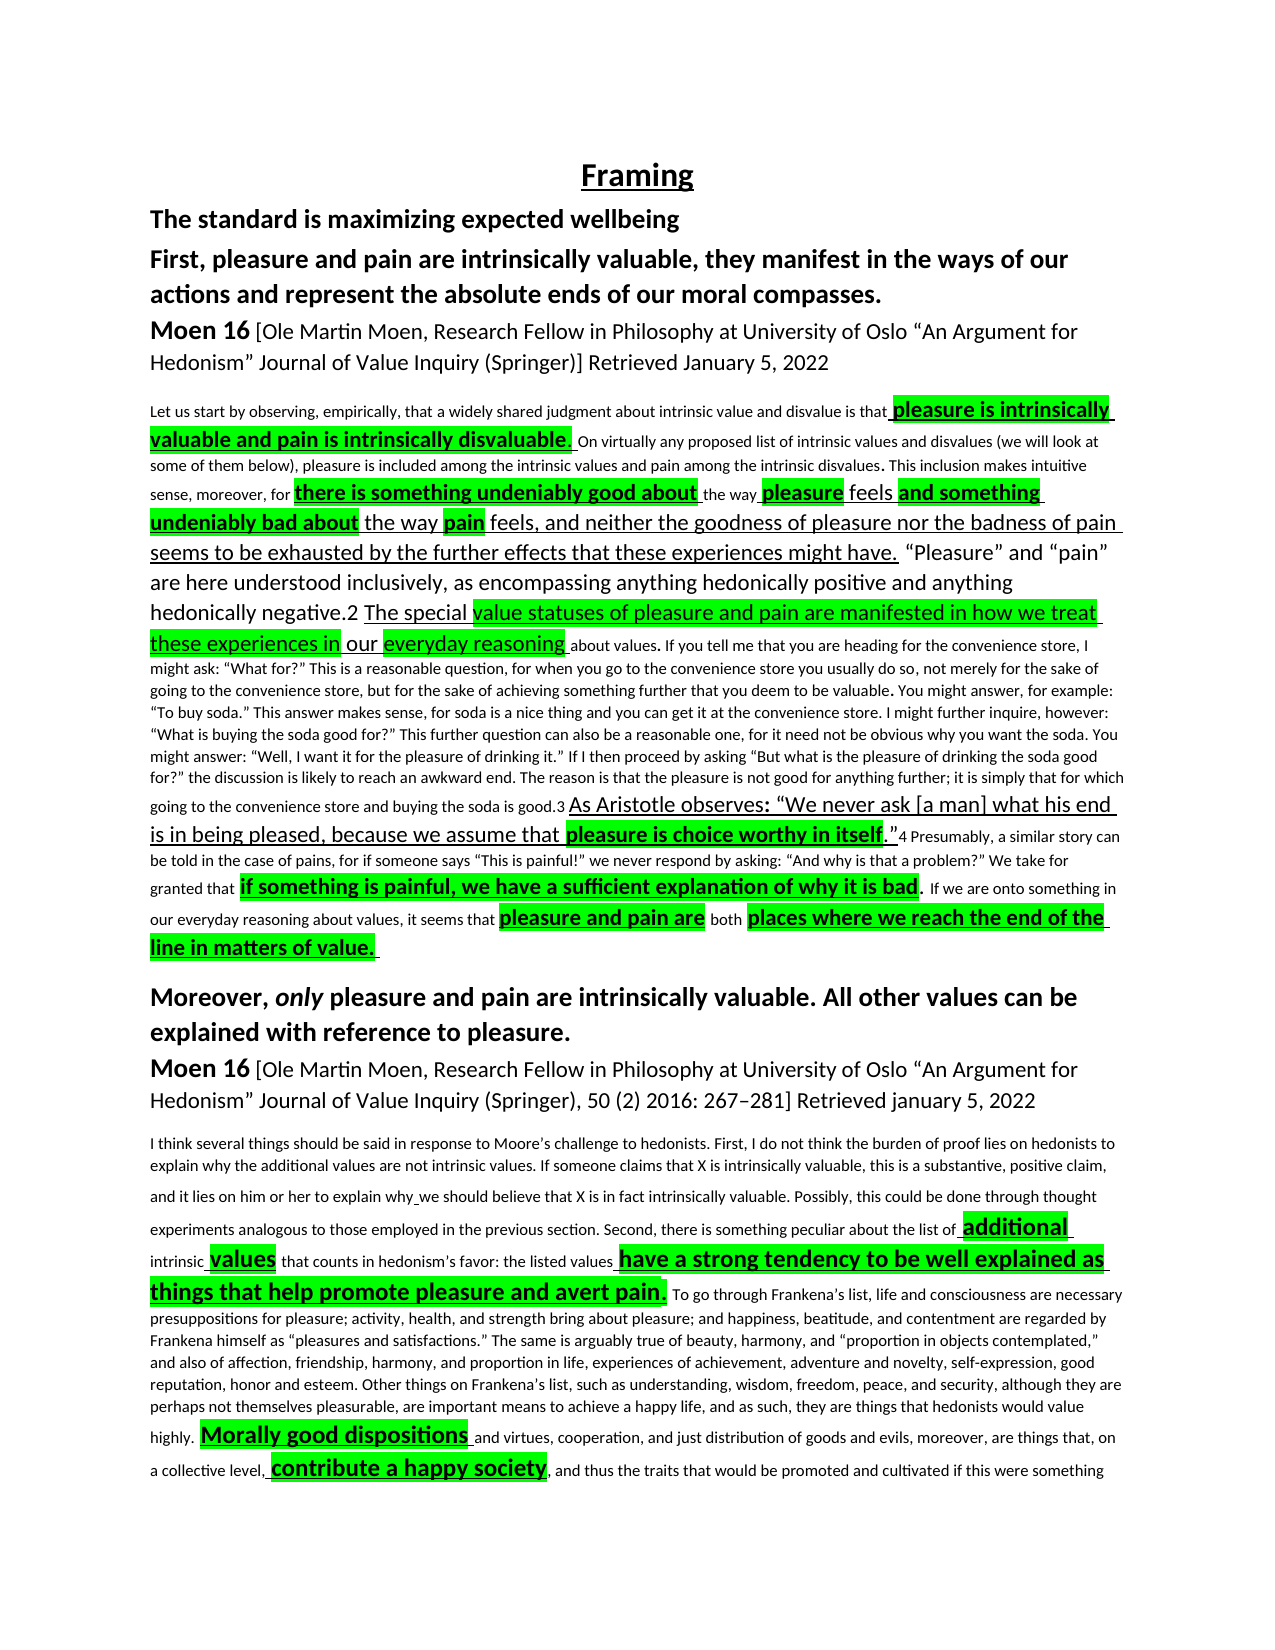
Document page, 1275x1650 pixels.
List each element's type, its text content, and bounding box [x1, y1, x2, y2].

text Moen 16 [Ole Martin Moen, Research Fellow in Philosophy at University of Oslo “An Argument for Hedonism” Journal of Value Inquiry (Springer), 50 (2) 2016: 267–281] Retrieved january 5, 2022 [150, 1051, 1125, 1114]
text Let us start by observing, empirically, that a widely shared judgment about intrinsic value and disvalue is that pleasure is intrinsically valuable and pain is intrinsically disvaluable. On virtually any proposed list of intrinsic values and disvalues (we will look at some of them below), pleasure is included among the intrinsic values and pain among the intrinsic disvalues. This inclusion makes intuitive sense, moreover, for there is something undeniably good about the way pleasure feels and something undeniably bad about the way pain feels, and neither the goodness of pleasure nor the badness of pain seems to be exhausted by the further effects that these experiences might have. “Pleasure” and “pain” are here understood inclusively, as encompassing anything hedonically positive and anything hedonically negative.2 The special value statuses of pleasure and pain are manifested in how we treat these experiences in our everyday reasoning about values. If you tell me that you are heading for the convenience store, I might ask: “What for?” This is a reasonable question, for when you go to the convenience store you usually do so, not merely for the sake of going to the convenience store, but for the sake of achieving something further that you deem to be valuable. You might answer, for example: “To buy soda.” This answer makes sense, for soda is a nice thing and you can get it at the convenience store. I might further inquire, however: “What is buying the soda good for?” This further question can also be a reasonable one, for it need not be obvious why you want the soda. You might answer: “Well, I want it for the pleasure of drinking it.” If I then proceed by asking “But what is the pleasure of drinking the soda good for?” the discussion is likely to reach an awkward end. The reason is that the pleasure is not good for anything further; it is simply that for which going to the convenience store and buying the soda is good.3 As Aristotle observes: “We never ask [a man] what his end is in being pleased, because we assume that pleasure is choice worthy in itself.”4 Presumably, a similar story can be told in the case of pains, for if someone says “This is painful!” we never respond by asking: “And why is that a problem?” We take for granted that if something is painful, we have a sufficient explanation of why it is bad. If we are onto something in our everyday reasoning about values, it seems that pleasure and pain are both places where we reach the end of the line in matters of value. [150, 395, 1125, 961]
text Moen 16 [Ole Martin Moen, Research Fellow in Philosophy at University of Oslo “An Argument for Hedonism” Journal of Value Inquiry (Springer)] Retrieved January 5, 2022 [150, 313, 1125, 377]
text The standard is maximizing expected wellbeing [150, 202, 1125, 235]
text Moreover, only pleasure and pain are intrinsically valuable. All other values can be explained with reference to pleasure. [150, 980, 1125, 1048]
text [150, 1133, 1125, 1482]
subtitle Framing [150, 154, 1125, 195]
text First, pleasure and pain are intrinsically valuable, they manifest in the ways of our actions and represent the absolute ends of our moral compasses. [150, 242, 1125, 311]
